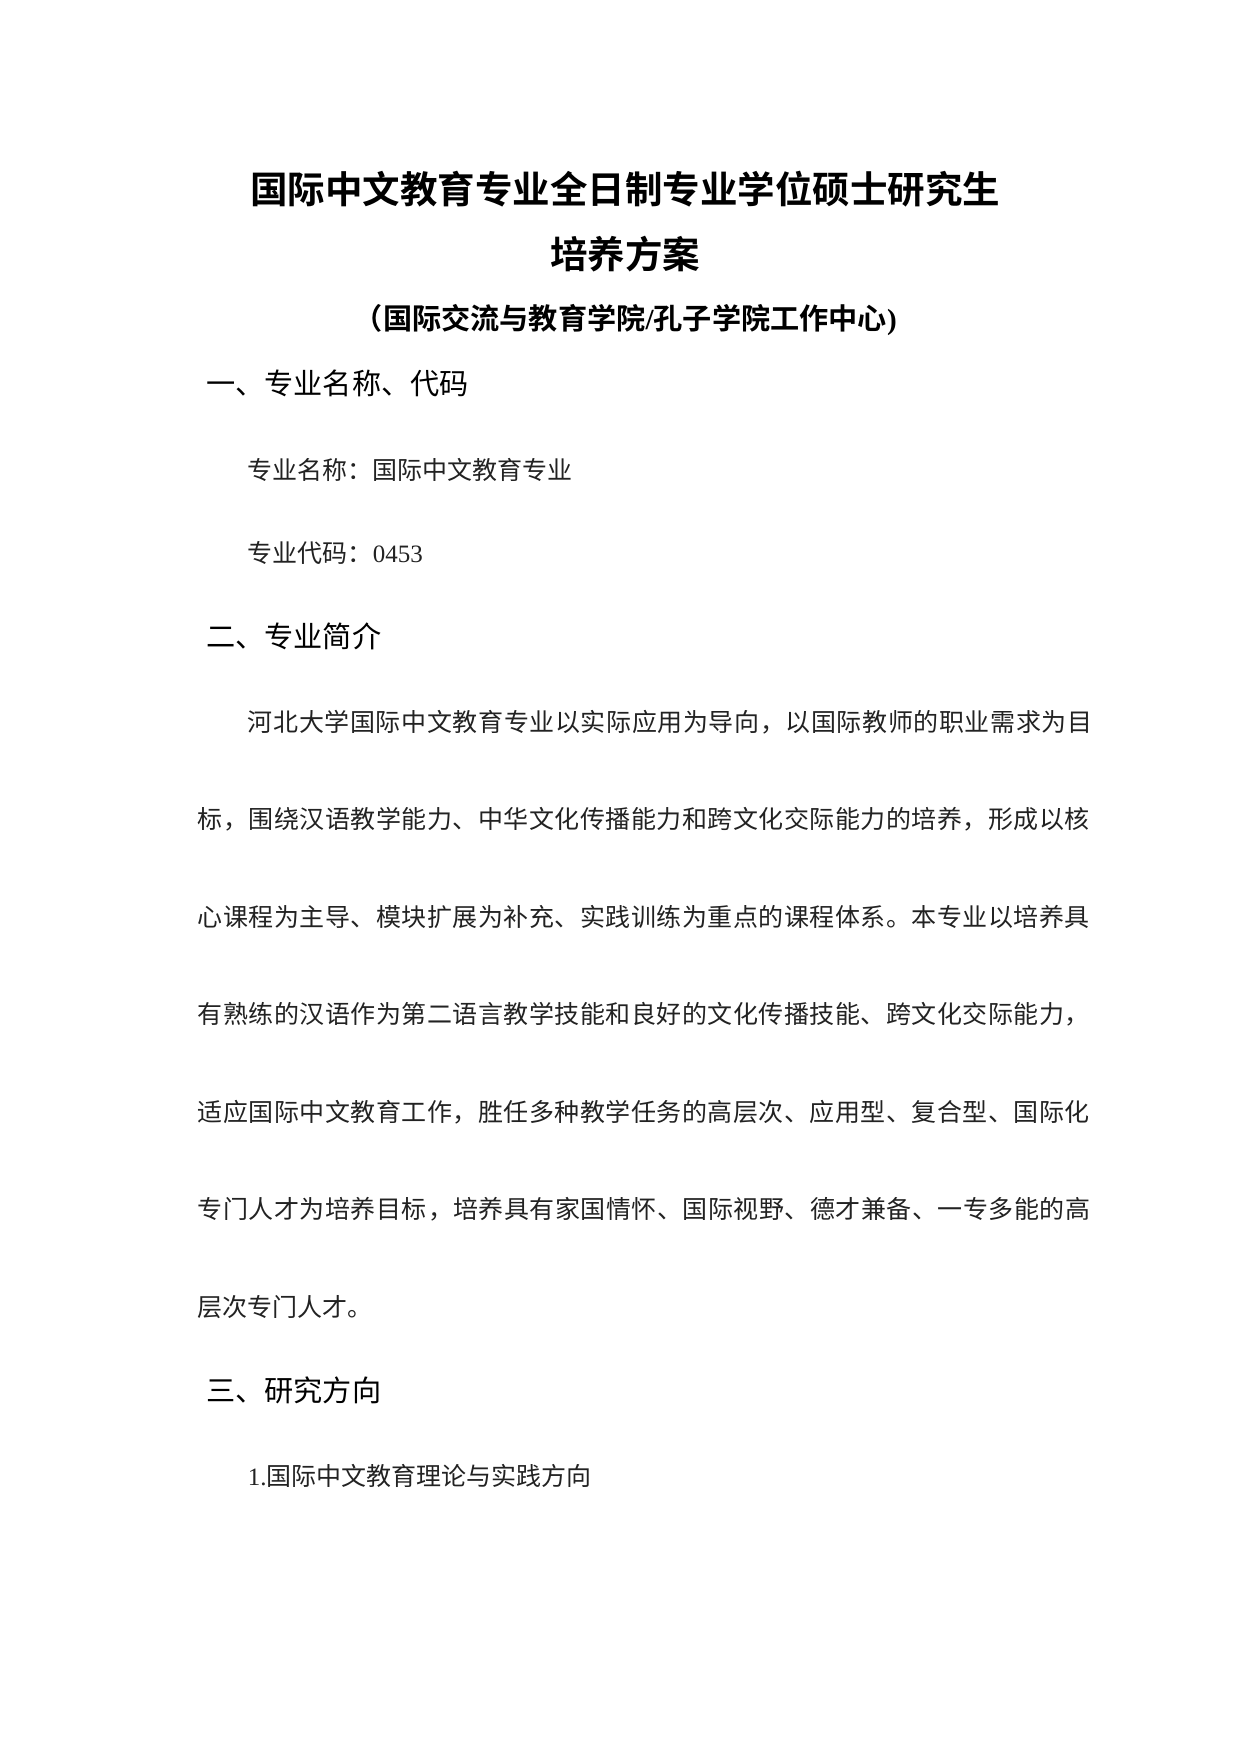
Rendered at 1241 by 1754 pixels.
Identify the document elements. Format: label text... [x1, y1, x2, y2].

text 三、研究方向 [148, 1356, 1092, 1421]
text 培养方案 [181, 219, 1069, 284]
text 河北大学国际中文教育专业以实际应用为导向，以国际教师的职业需求为目标，围绕汉语教学能力、中华文化传播能力和跨文化交际能力的培养，形成以核心课程为主导、模块扩展为补充、实践训练为重点的课程体系。本专业以培养具有熟练的汉语作为第二语言教学技能和良好的文化传播技能、跨文化交际能力，适应国际中文教育工作，胜任多种教学任务的高层次、应用型、复合型、国际化专门人才为培养目标，培养具有家国情怀、国际视野、德才兼备、一专多能的高层次专门人才。 [198, 688, 1092, 1338]
text 二、专业简介 [148, 602, 1092, 667]
text 1.国际中文教育理论与实践方向 [198, 1442, 1092, 1507]
text 国际中文教育专业全日制专业学位硕士研究生 [181, 154, 1069, 219]
text （国际交流与教育学院/孔子学院工作中心) [181, 284, 1069, 349]
text 一、专业名称、代码 [148, 349, 1092, 414]
text 专业代码：0453 [148, 519, 1092, 584]
text 专业名称：国际中文教育专业 [148, 436, 1092, 501]
